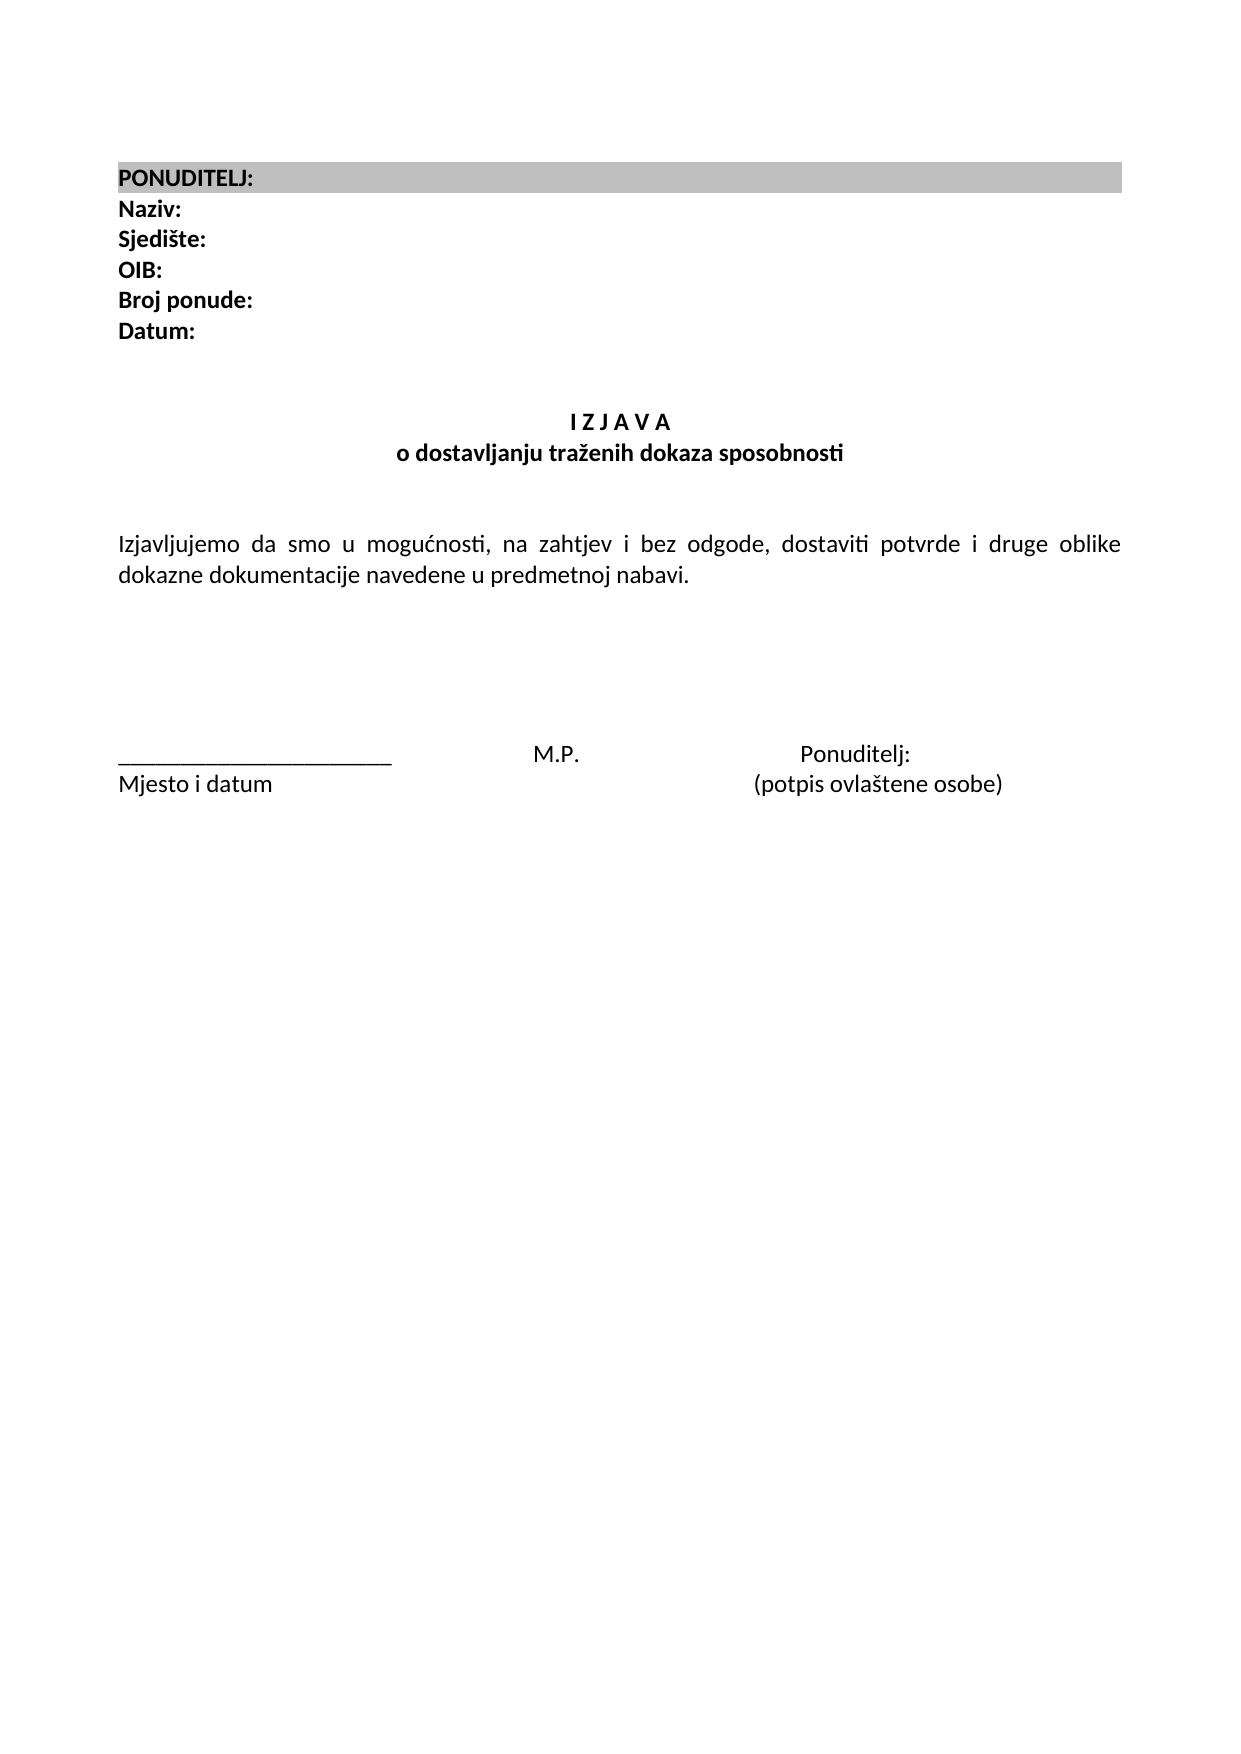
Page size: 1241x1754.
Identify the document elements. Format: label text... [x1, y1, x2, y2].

text Mjesto i datum (potpis ovlaštene osobe) [118, 769, 1122, 799]
text o dostavljanju traženih dokaza sposobnosti [118, 437, 1122, 468]
text OIB: [118, 254, 1122, 284]
text Sjedište: [118, 223, 1122, 254]
text Datum: [118, 315, 1122, 346]
text ______________________ M.P. Ponuditelj: [118, 738, 1122, 769]
text Broj ponude: [118, 284, 1122, 315]
text PONUDITELJ: [118, 162, 1122, 193]
text Izjavljujemo da smo u mogućnosti, na zahtjev i bez odgode, dostaviti potvrde i druge oblike dokazne dokumentacije navedene u predmetnoj nabavi. [118, 529, 1122, 590]
text Naziv: [118, 193, 1122, 223]
text I Z J A V A [118, 407, 1122, 437]
